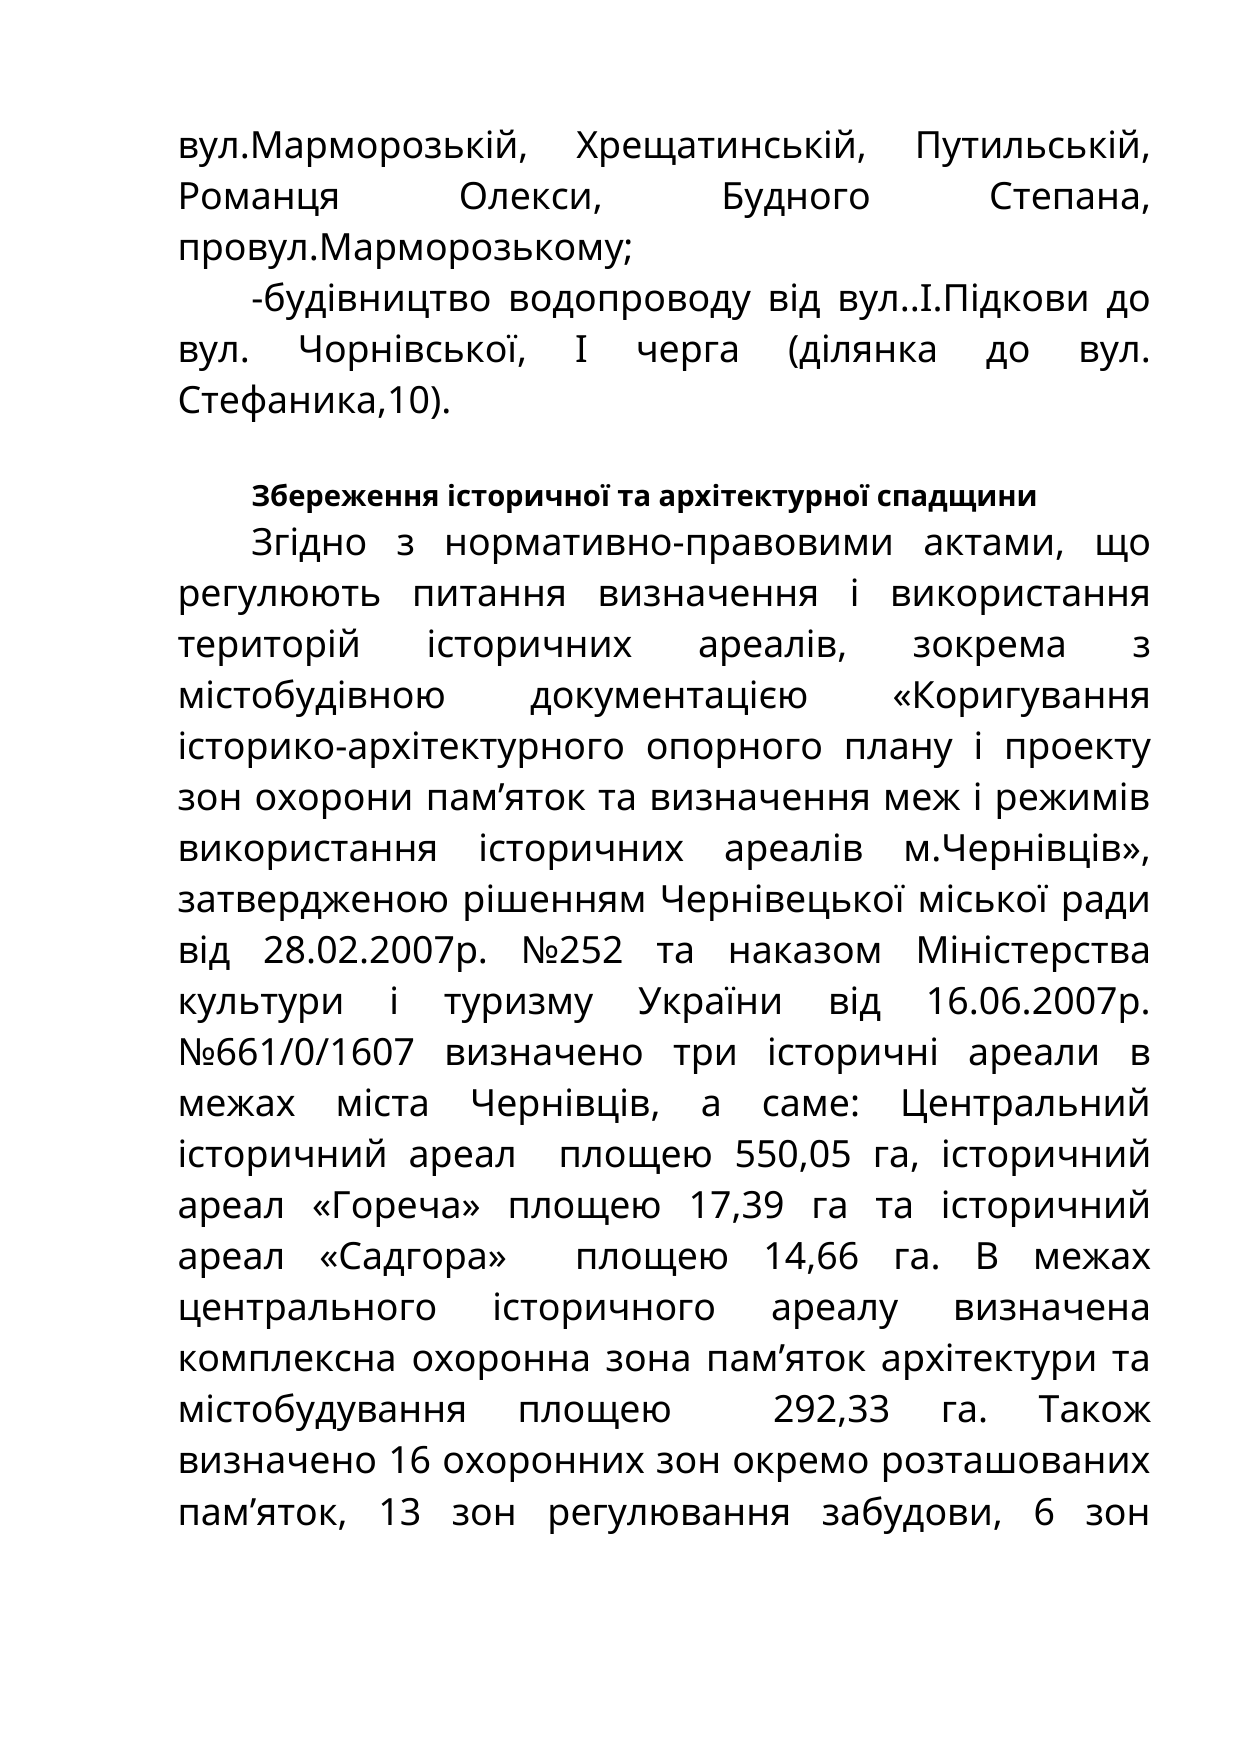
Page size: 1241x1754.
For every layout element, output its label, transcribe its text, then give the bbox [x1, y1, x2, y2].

text -будівництво водопроводу від вул..І.Підкови до вул. Чорнівської, І черга (ділянка до вул. Стефаника,10). [177, 271, 1152, 424]
text Збереження історичної та архітектурної спадщини [177, 475, 1152, 515]
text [177, 118, 1152, 271]
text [177, 515, 1152, 1536]
